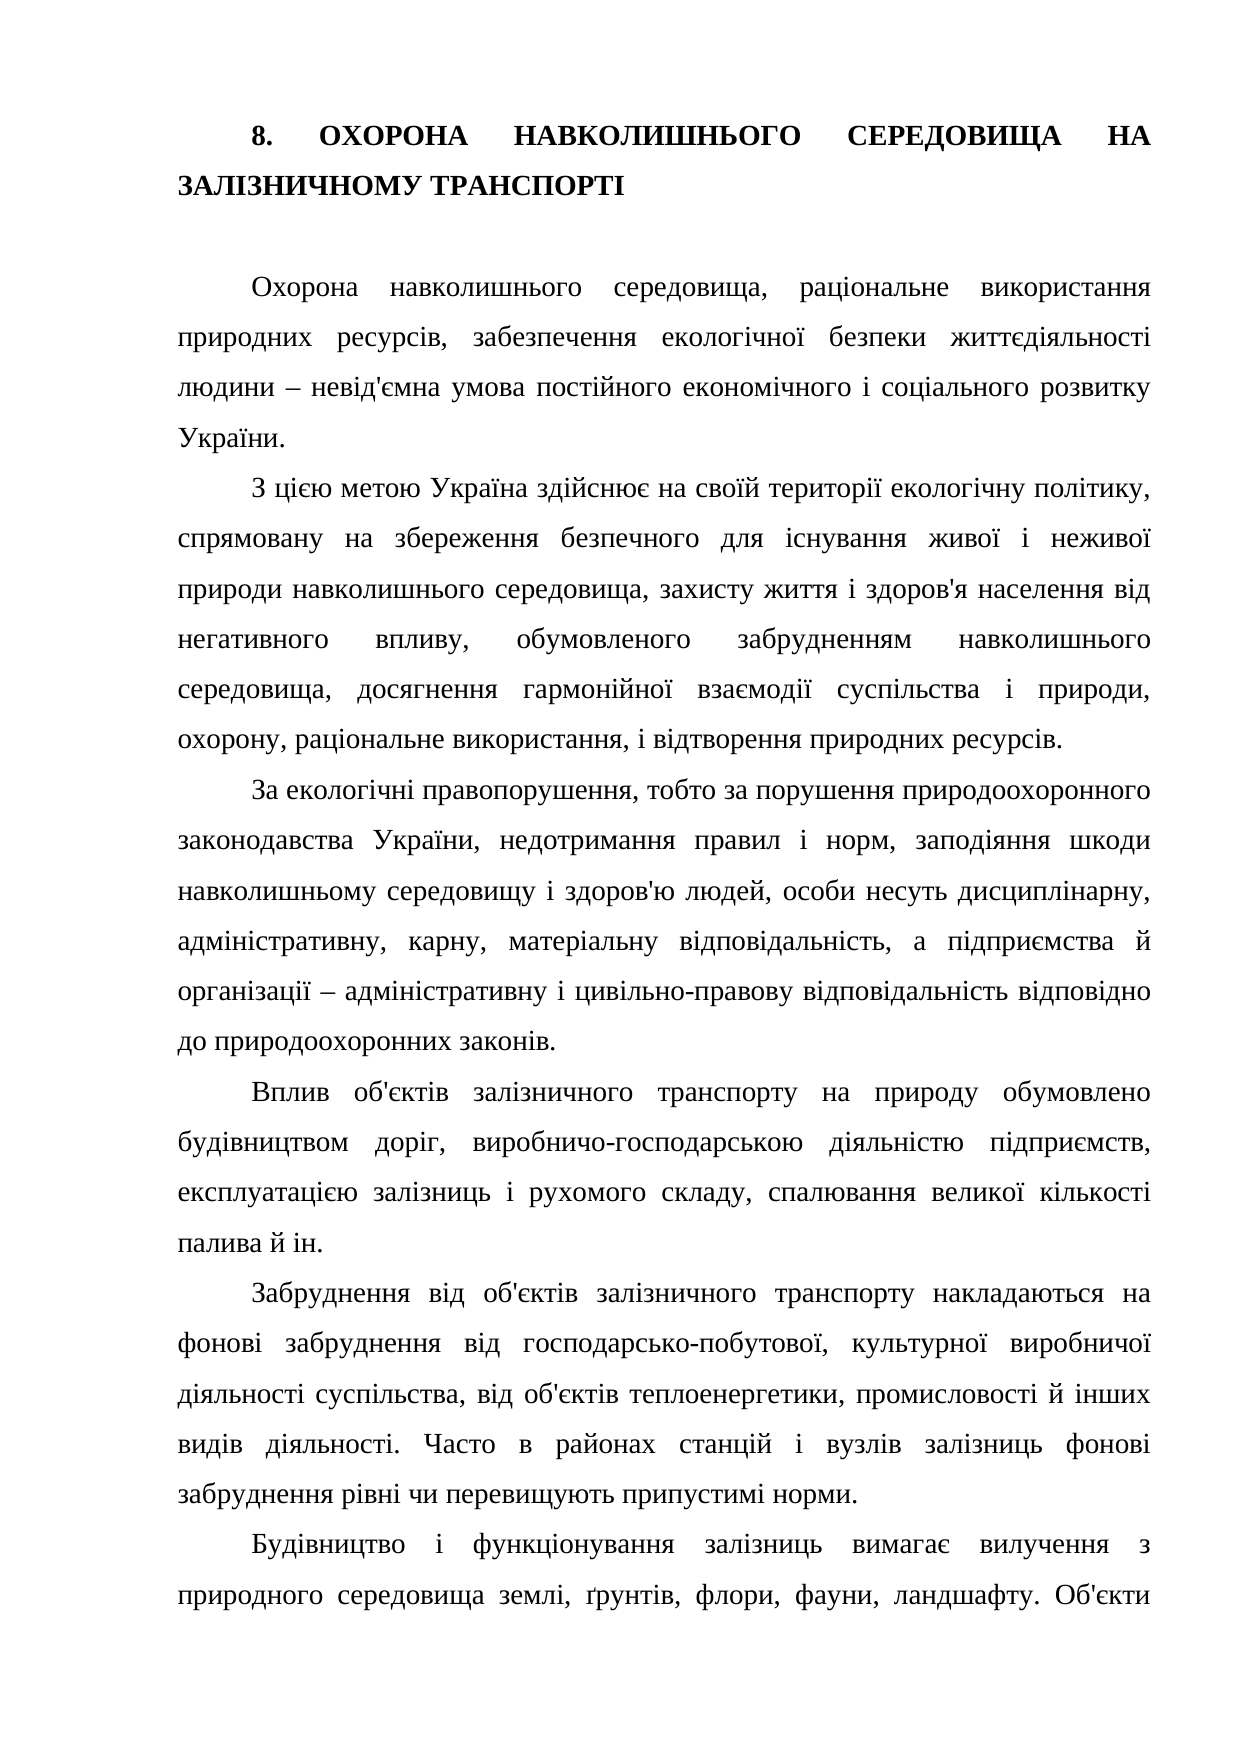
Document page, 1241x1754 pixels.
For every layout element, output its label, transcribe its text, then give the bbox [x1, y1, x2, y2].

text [177, 1527, 1152, 1611]
subtitle 8. Охорона навколишнього середовища на залізничному транспорті [177, 118, 1152, 202]
text За екологічні правопорушення, тобто за порушення природоохоронного законодавства України, недотримання правил і норм, заподіяння шкоди навколишньому середовищу і здоров'ю людей, особи несуть дисциплінарну, адміністративну, карну, матеріальну відповідальність, а підприємства й організації – адміністративну і цивільно-правову відповідальність відповідно до природоохоронних законів. [177, 772, 1152, 1057]
text З цією метою Україна здійснює на своїй території екологічну політику, спрямовану на збереження безпечного для існування живої і неживої природи навколишнього середовища, захисту життя і здоров'я населення від негативного впливу, обумовленого забрудненням навколишнього середовища, досягнення гармонійної взаємодії суспільства і природи, охорону, раціональне використання, і відтворення природних ресурсів. [177, 470, 1152, 755]
text Вплив об'єктів залізничного транспорту на природу обумовлено будівництвом доріг, виробничо-господарською діяльністю підприємств, експлуатацією залізниць і рухомого складу, спалювання великої кількості палива й ін. [177, 1074, 1152, 1258]
text Охорона навколишнього середовища, раціональне використання природних ресурсів, забезпечення екологічної безпеки життєдіяльності людини – невід'ємна умова постійного економічного і соціального розвитку України. [177, 269, 1152, 453]
text Забруднення від об'єктів залізничного транспорту накладаються на фонові забруднення від господарсько-побутової, культурної виробничої діяльності суспільства, від об'єктів теплоенергетики, промисловості й інших видів діяльності. Часто в районах станцій і вузлів залізниць фонові забруднення рівні чи перевищують припустимі норми. [177, 1275, 1152, 1510]
